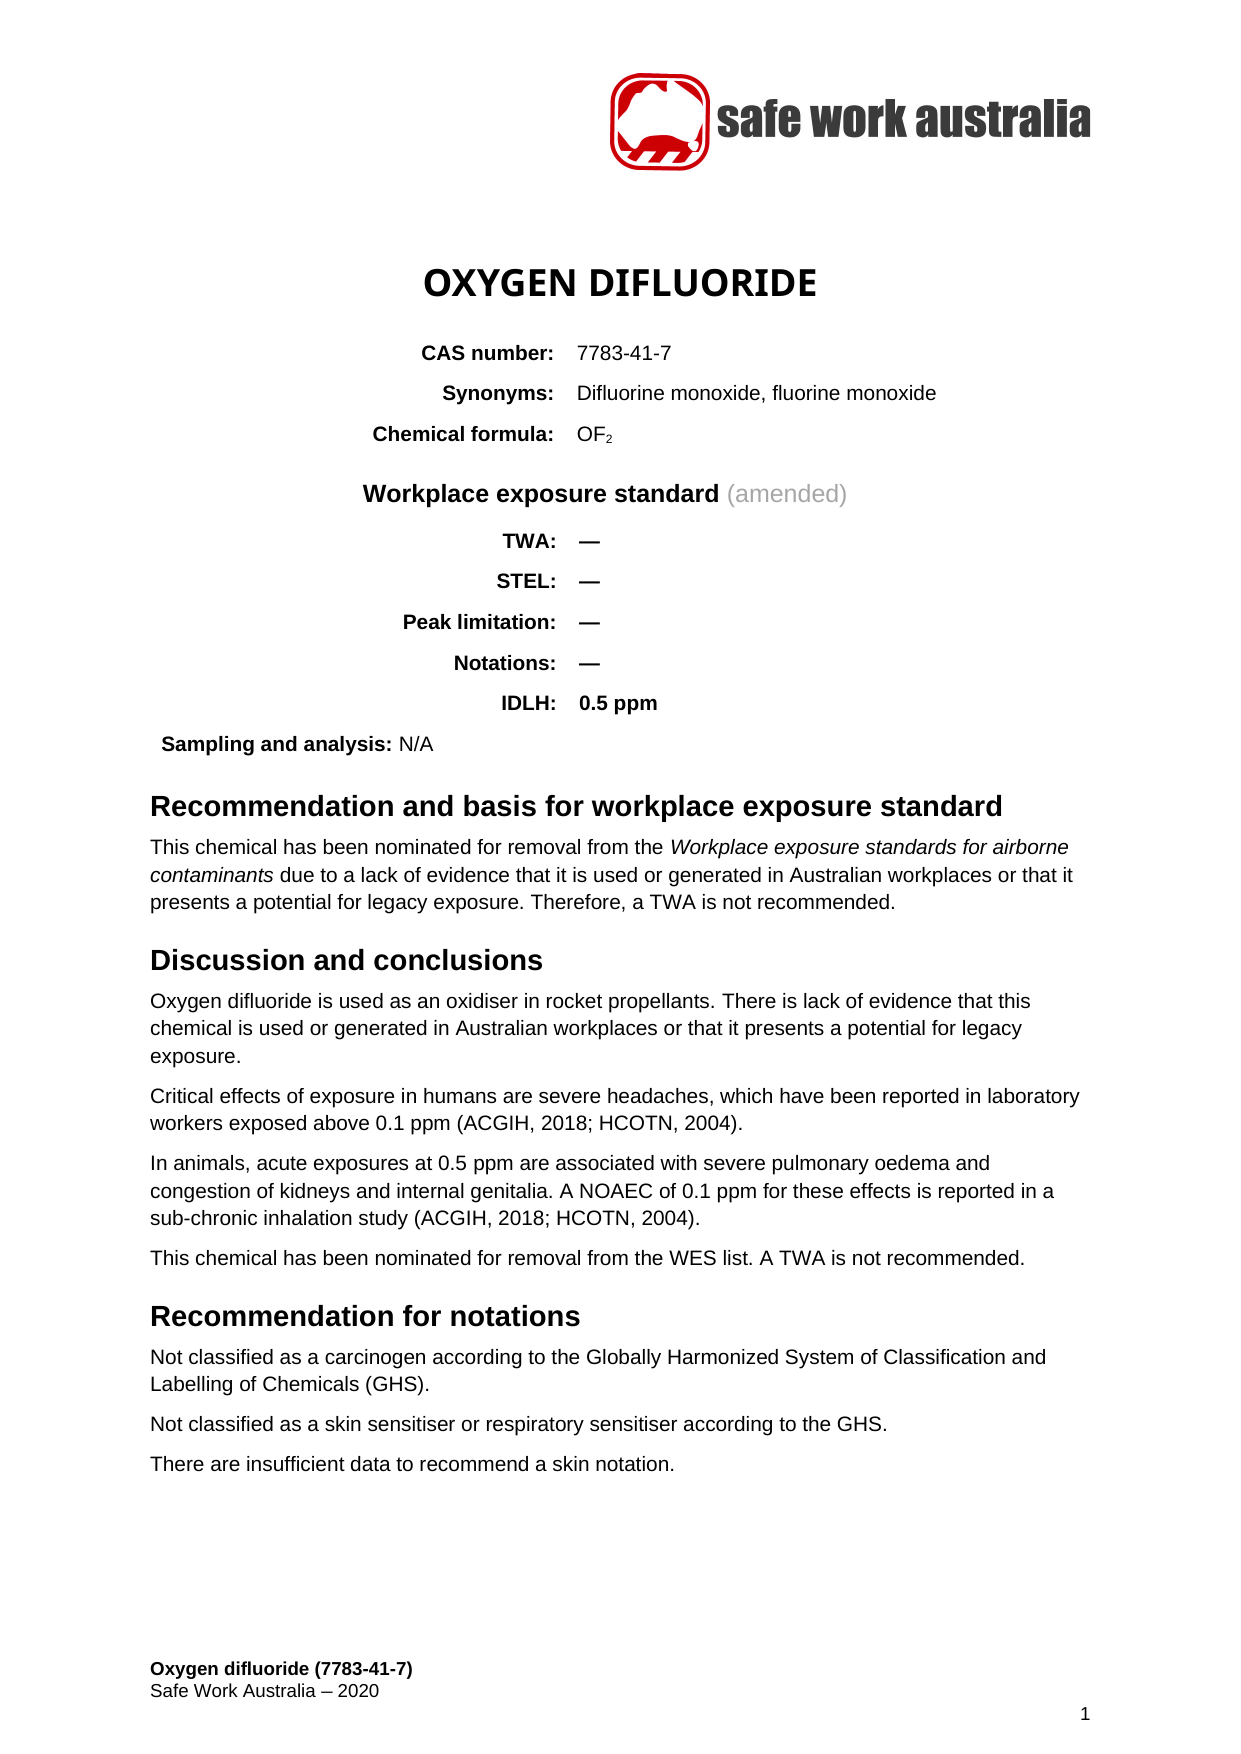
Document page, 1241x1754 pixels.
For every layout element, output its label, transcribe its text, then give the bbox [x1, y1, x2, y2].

picture [607, 73, 1091, 171]
text Not classified as a carcinogen according to the Globally Harmonized System of Classification and Labelling of Chemicals (GHS). [150, 1344, 1090, 1396]
subtitle Recommendation and basis for workplace exposure standard [150, 789, 1090, 822]
text Oxygen difluoride is used as an oxidiser in rocket propellants. There is lack of evidence that this chemical is used or generated in Australian workplaces or that it presents a potential for legacy exposure. [150, 988, 1090, 1067]
text This chemical has been nominated for removal from the Workplace exposure standards for airborne contaminants due to a lack of evidence that it is used or generated in Australian workplaces or that it presents a potential for legacy exposure. Therefore, a TWA is not recommended. [150, 835, 1090, 914]
table_cell Notations: [150, 642, 568, 683]
text Not classified as a skin sensitiser or respiratory sensitiser according to the GHS. [150, 1412, 1090, 1436]
table_cell Chemical formula: [150, 413, 565, 454]
table_cell — [568, 561, 1090, 601]
text In animals, acute exposures at 0.5 ppm are associated with severe pulmonary oedema and congestion of kidneys and internal genitalia. A NOAEC of 0.1 ppm for these effects is reported in a sub-chronic inhalation study (ACGIH, 2018; HCOTN, 2004). [150, 1151, 1090, 1230]
table_cell OF2 [565, 413, 1090, 454]
text Workplace exposure standard [150, 479, 1090, 508]
table_cell Sampling and analysis: [150, 723, 1090, 764]
table_cell Synonyms: [150, 373, 565, 413]
table_header 7783-41-7 [565, 332, 1090, 373]
table_cell IDLH: [150, 683, 568, 723]
table_header TWA: [150, 520, 568, 561]
table_cell — [568, 601, 1090, 642]
text There are insufficient data to recommend a skin notation. [150, 1452, 1090, 1476]
text Critical effects of exposure in humans are severe headaches, which have been reported in laboratory workers exposed above 0.1 ppm (ACGIH, 2018; HCOTN, 2004). [150, 1083, 1090, 1135]
table_cell 0.5 ppm [568, 683, 1090, 723]
table_header — [568, 520, 1090, 561]
text This chemical has been nominated for removal from the WES list. A TWA is not recommended. [150, 1246, 1090, 1270]
subtitle Recommendation for notations [150, 1298, 1090, 1332]
table_cell Peak limitation: [150, 601, 568, 642]
subtitle Discussion and conclusions [150, 942, 1090, 976]
table_cell — [568, 642, 1090, 683]
table_cell STEL: [150, 561, 568, 601]
table_header CAS number: [150, 332, 565, 373]
table_cell Difluorine monoxide, fluorine monoxide [565, 373, 1090, 413]
